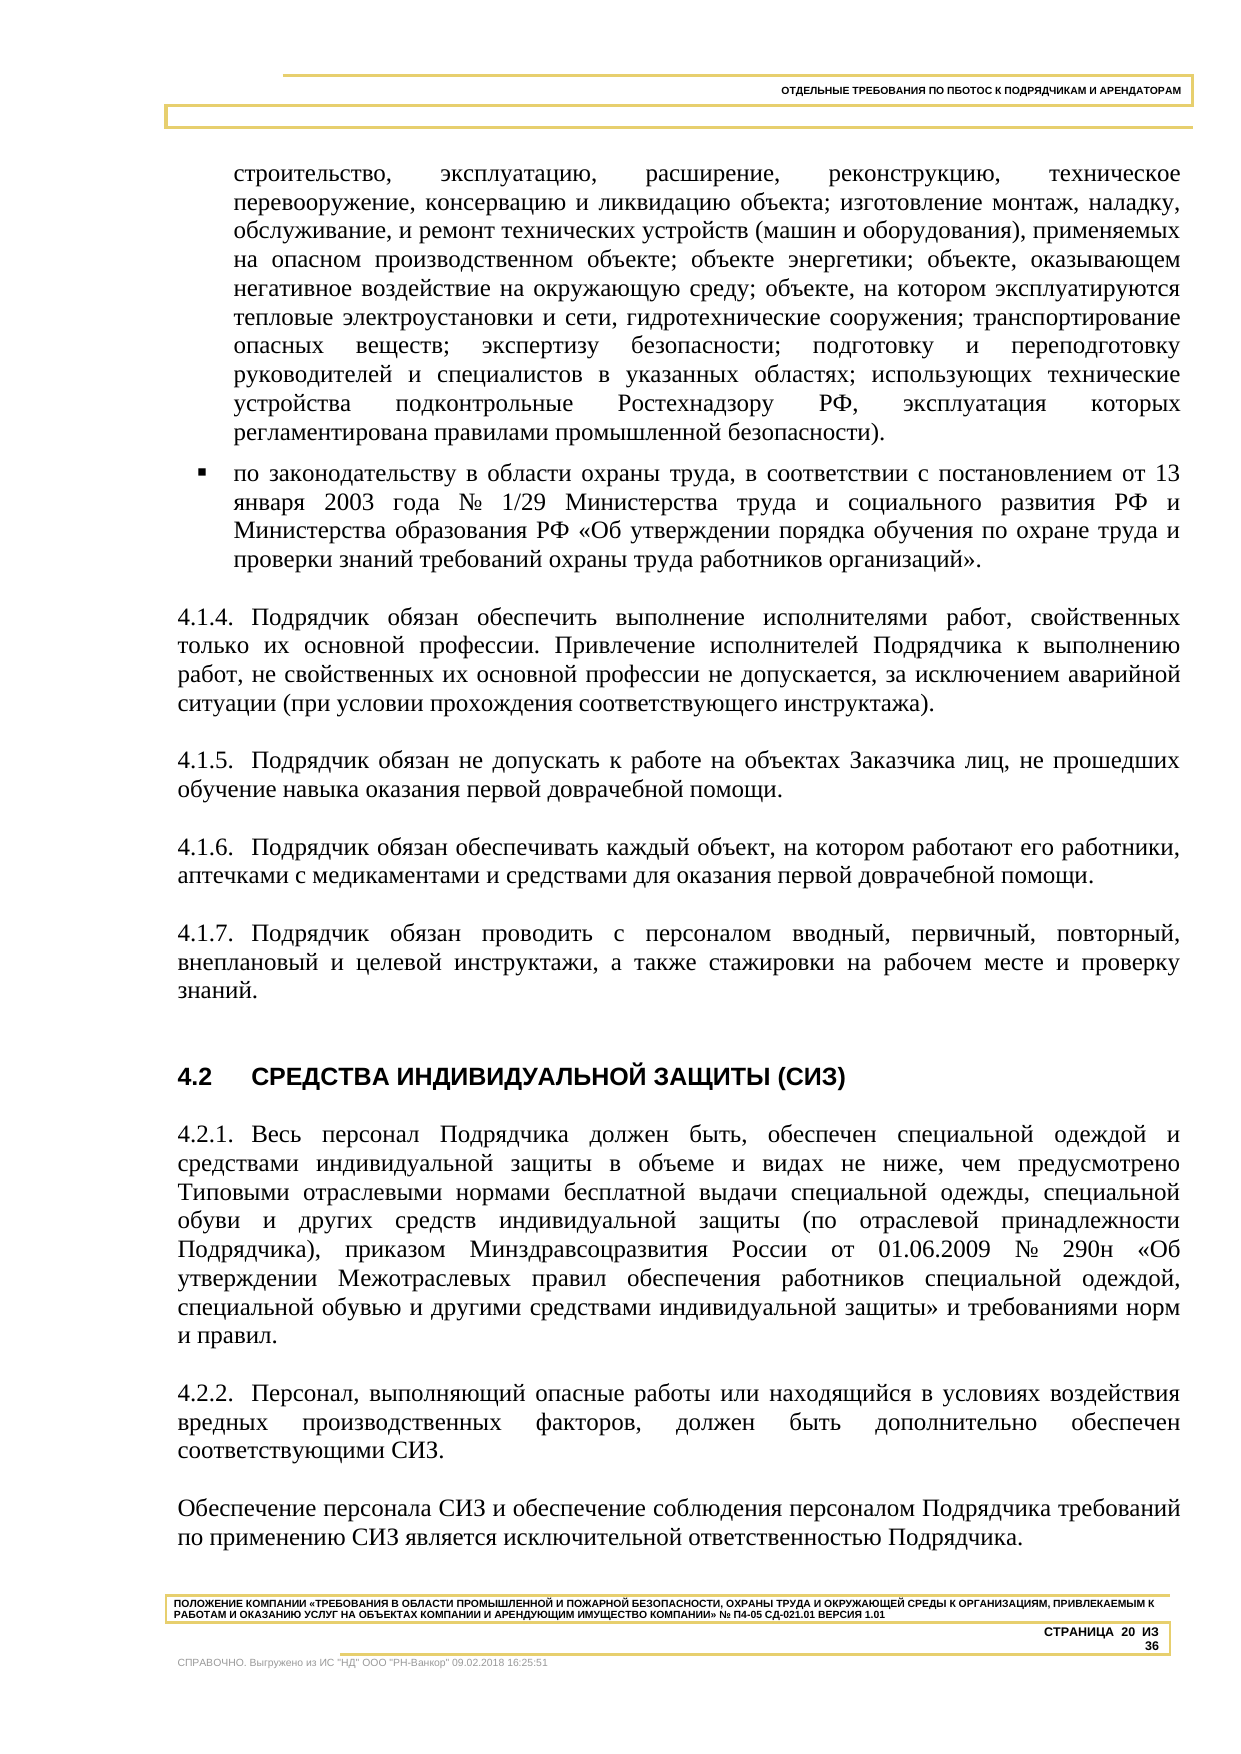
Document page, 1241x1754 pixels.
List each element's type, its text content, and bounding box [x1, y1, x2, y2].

subtitle 4.2 СРЕДСТВА ИНДИВИДУАЛЬНОЙ ЗАЩИТЫ (СИЗ) [177, 1062, 1181, 1090]
text 4.1.6. Подрядчик обязан обеспечивать каждый объект, на котором работают его работники, аптечками с медикаментами и средствами для оказания первой доврачебной помощи. [177, 832, 1181, 889]
text 4.1.4. Подрядчик обязан обеспечить выполнение исполнителями работ, свойственных только их основной профессии. Привлечение исполнителей Подрядчика к выполнению работ, не свойственных их основной профессии не допускается, за исключением аварийной ситуации (при условии прохождения соответствующего инструктажа). [177, 602, 1181, 717]
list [196, 158, 1181, 445]
text 4.1.7. Подрядчик обязан проводить с персоналом вводный, первичный, повторный, внеплановый и целевой инструктажи, а также стажировки на рабочем месте и проверку знаний. [177, 918, 1181, 1004]
text 4.2.2. Персонал, выполняющий опасные работы или находящийся в условиях воздействия вредных производственных факторов, должен быть дополнительно обеспечен соответствующими СИЗ. [177, 1378, 1181, 1464]
text 4.1.5. Подрядчик обязан не допускать к работе на объектах Заказчика лиц, не прошедших обучение навыка оказания первой доврачебной помощи. [177, 745, 1181, 803]
text 4.2.1. Весь персонал Подрядчика должен быть, обеспечен специальной одеждой и средствами индивидуальной защиты в объеме и видах не ниже, чем предусмотрено Типовыми отраслевыми нормами бесплатной выдачи специальной одежды, специальной обуви и других средств индивидуальной защиты (по отраслевой принадлежности Подрядчика), приказом Минздравсоцразвития России от 01.06.2009 № 290н «Об утверждении Межотраслевых правил обеспечения работников специальной одеждой, специальной обувью и другими средствами индивидуальной защиты» и требованиями норм и правил. [177, 1119, 1181, 1349]
text Обеспечение персонала СИЗ и обеспечение соблюдения персоналом Подрядчика требований по применению СИЗ является исключительной ответственностью Подрядчика. [177, 1493, 1181, 1550]
list по законодательству в области охраны труда, в соответствии с постановлением от 13 января 2003 года № 1/29 Министерства труда и социального развития РФ и Министерства образования РФ «Об утверждении порядка обучения по охране труда и проверки знаний требований охраны труда работников организаций». [196, 458, 1181, 573]
